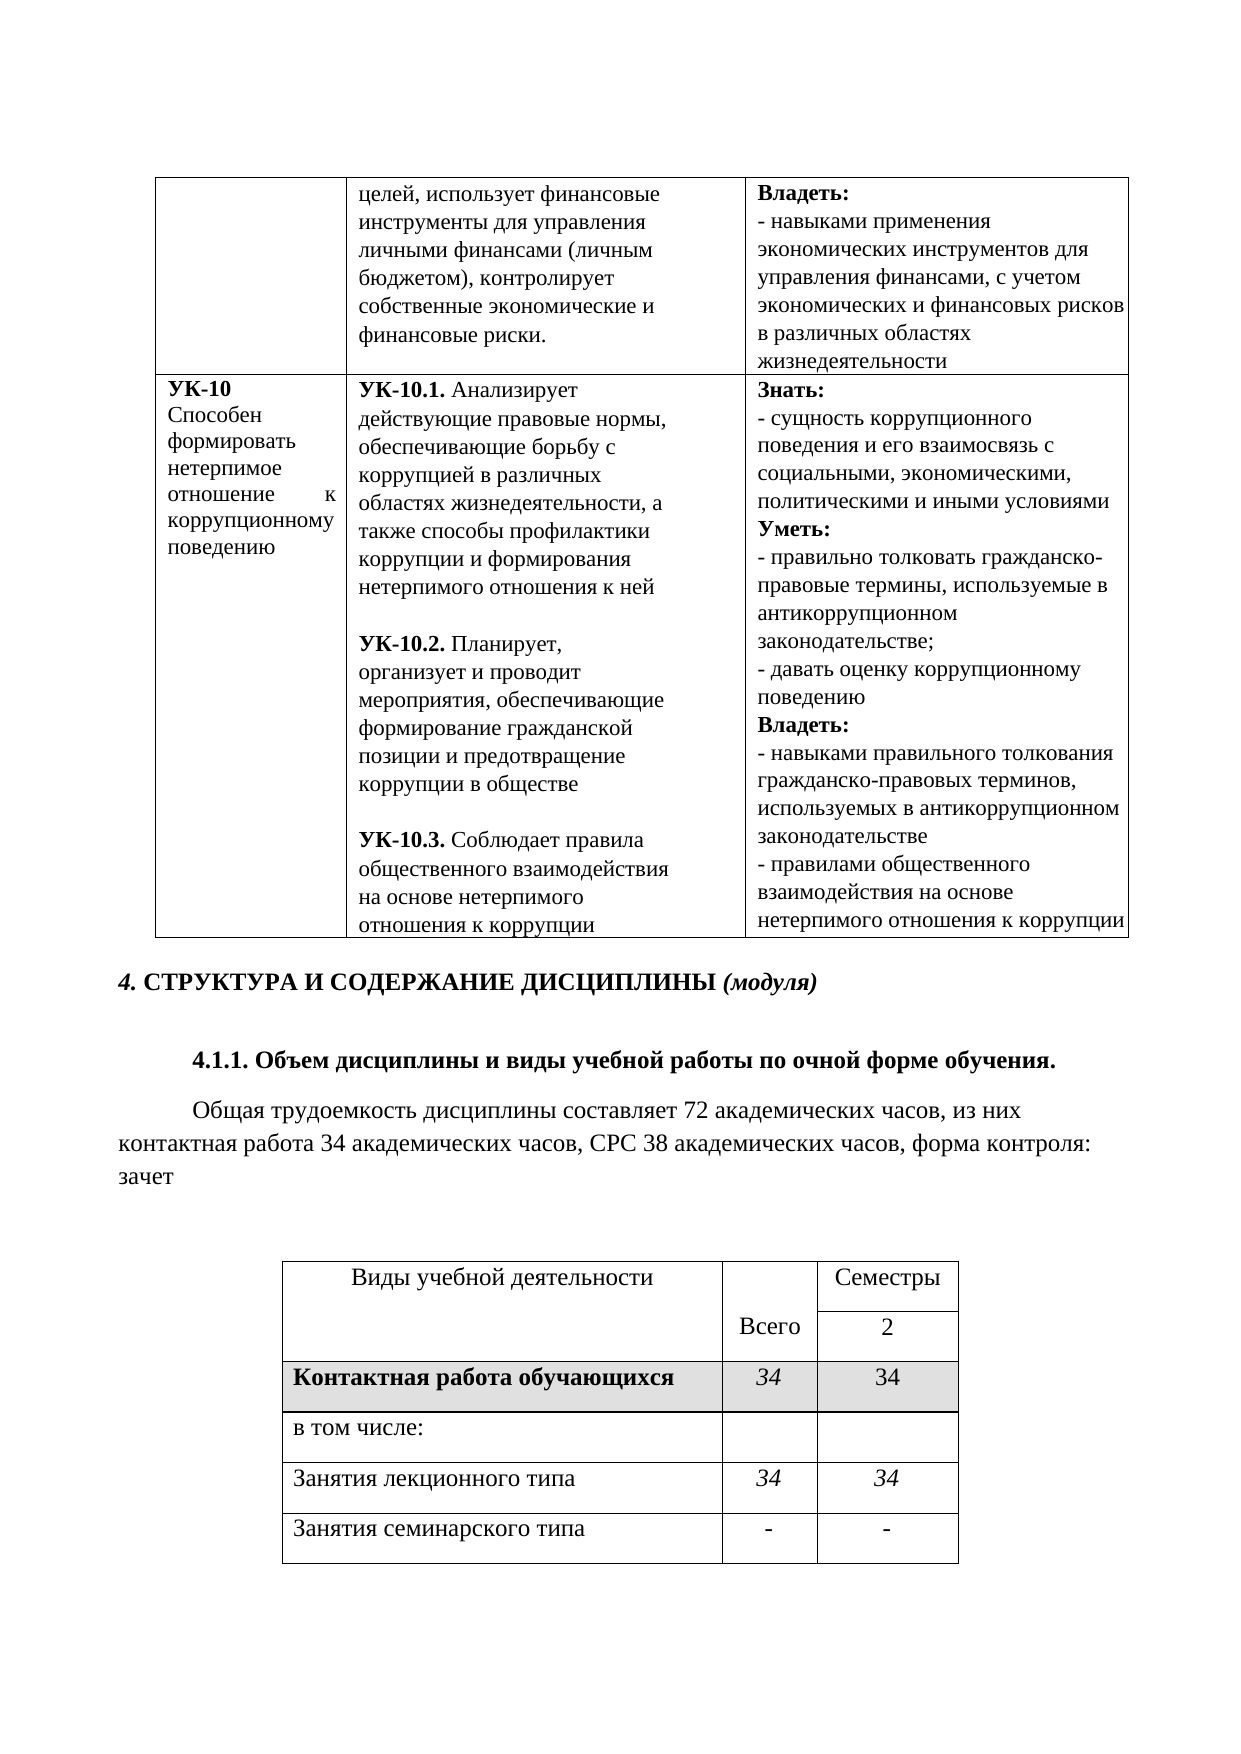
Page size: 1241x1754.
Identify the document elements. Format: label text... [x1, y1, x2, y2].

table_cell 34 [723, 1463, 817, 1512]
table_header Семестры [818, 1262, 958, 1311]
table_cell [156, 178, 346, 374]
table_cell [818, 1413, 958, 1462]
table_header Всего [723, 1262, 817, 1361]
text 4. СТРУКТУРА И СОДЕРЖАНИЕ ДИСЦИПЛИНЫ (модуля) [118, 967, 1122, 996]
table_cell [347, 178, 745, 374]
text 4.1.1. Объем дисциплины и виды учебной работы по очной форме обучения. [118, 1045, 1122, 1074]
table_cell 2 [818, 1312, 958, 1361]
table_cell - [723, 1514, 817, 1563]
table_cell в том числе: [283, 1413, 722, 1462]
text Общая трудоемкость дисциплины составляет 72 академических часов, из них контактная работа 34 академических часов, СРС 38 академических часов, форма контроля: зачет [118, 1095, 1122, 1190]
table_cell - [818, 1514, 958, 1563]
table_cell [746, 178, 1128, 374]
table_cell 34 [818, 1362, 958, 1411]
table_cell Знать: - сущность коррупционного поведения и его взаимосвязь с социальными, экономическими, политическими и иными условиями Уметь: - правильно толковать гражданско-правовые термины, используемые в антикоррупционном законодательстве; - давать оценку коррупционному поведению Владеть: - навыками правильного толкования гражданско-правовых терминов, используемых в антикоррупционном законодательстве - правилами общественного взаимодействия на основе нетерпимого отношения к коррупции [746, 375, 1128, 937]
table_cell 34 [818, 1463, 958, 1512]
table_cell Занятия семинарского типа [283, 1514, 722, 1563]
table_header Виды учебной деятельности [283, 1262, 722, 1361]
table_cell 34 [723, 1362, 817, 1411]
table_cell УК-10.1. Анализирует действующие правовые нормы, обеспечивающие борьбу с коррупцией в различных областях жизнедеятельности, а также способы профилактики коррупции и формирования нетерпимого отношения к ней УК-10.2. Планирует, организует и проводит мероприятия, обеспечивающие формирование гражданской позиции и предотвращение коррупции в обществе УК-10.3. Соблюдает правила общественного взаимодействия на основе нетерпимого отношения к коррупции [347, 375, 745, 937]
table_cell [723, 1413, 817, 1462]
table_cell УК-10 Способен формировать нетерпимое отношение к коррупционному поведению [156, 375, 346, 937]
table_cell Занятия лекционного типа [283, 1463, 722, 1512]
table_cell Контактная работа обучающихся [283, 1362, 722, 1411]
